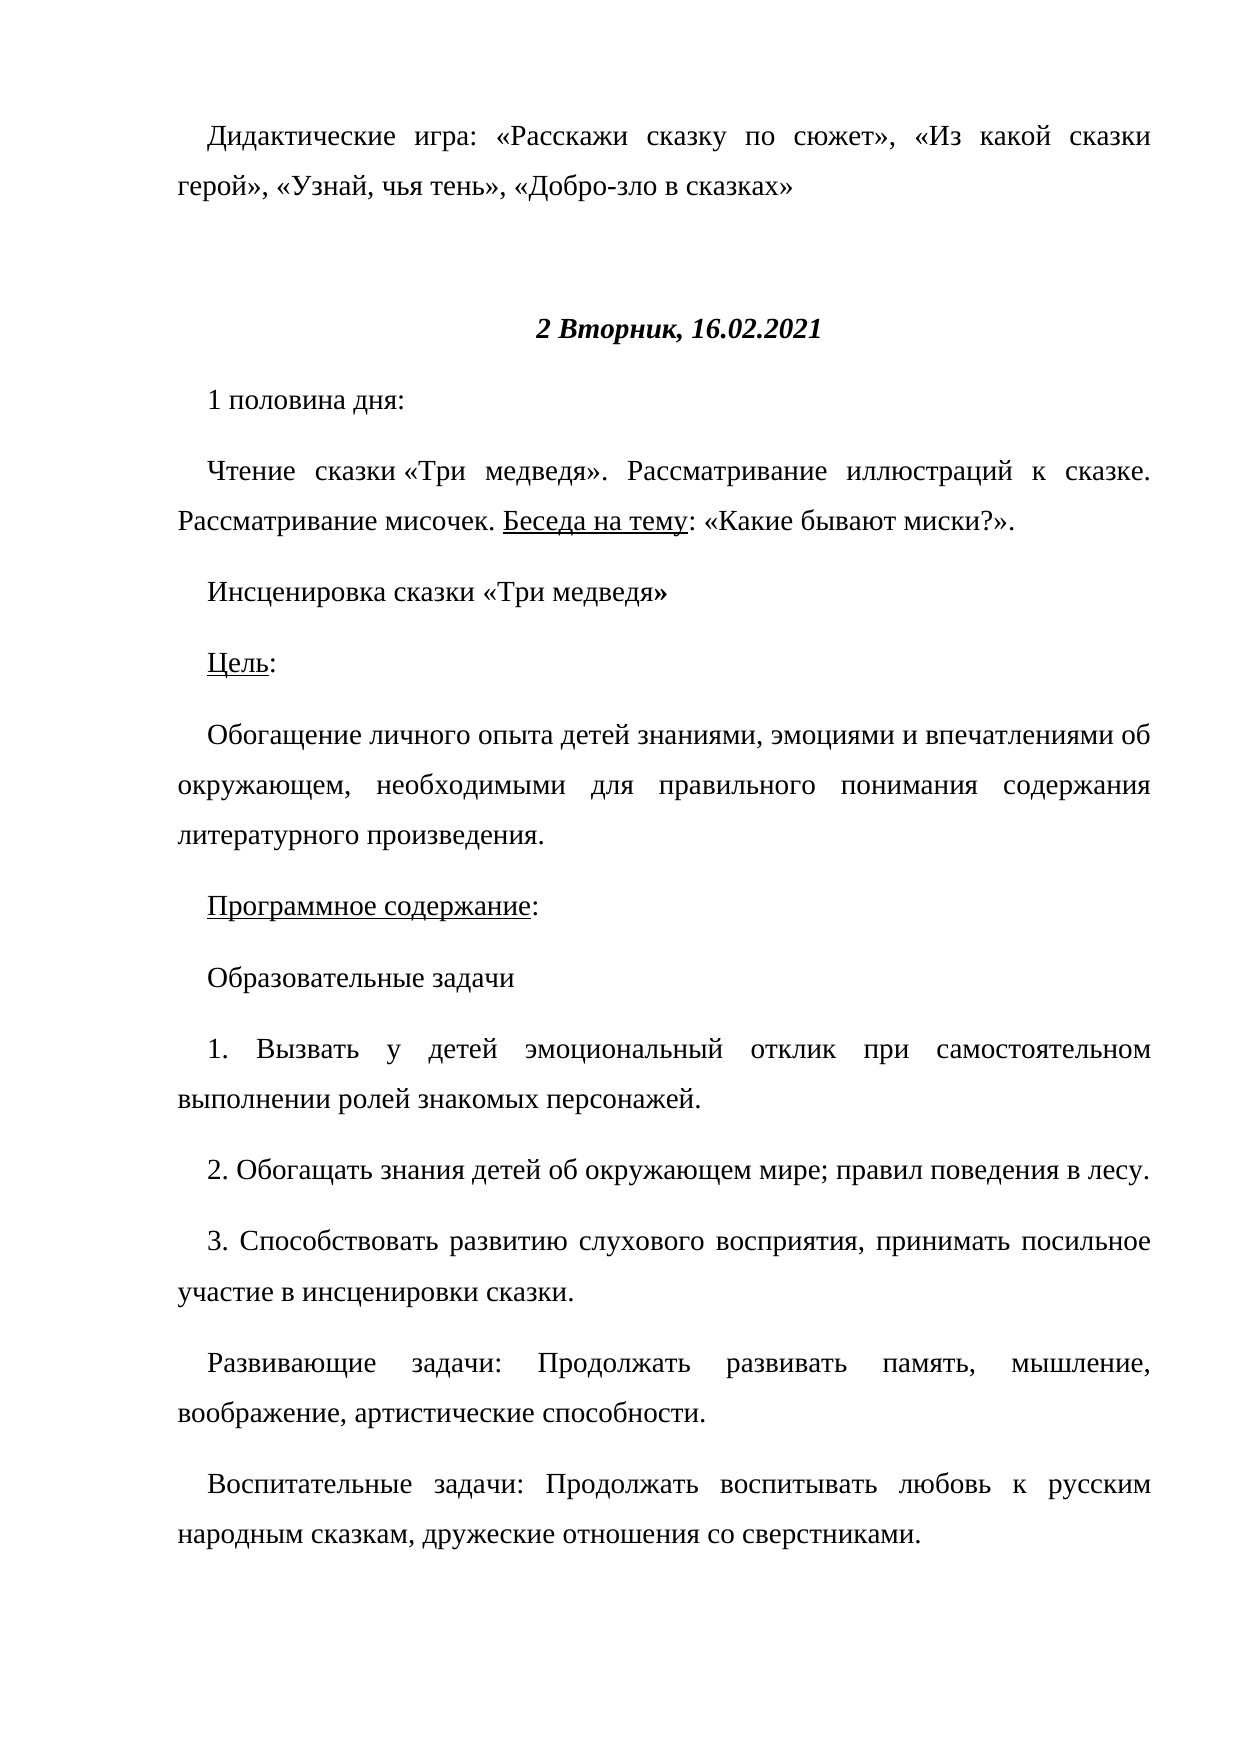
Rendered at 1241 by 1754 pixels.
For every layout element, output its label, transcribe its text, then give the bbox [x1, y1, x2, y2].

text Программное содержание: [177, 888, 1152, 922]
text Обогащение личного опыта детей знаниями, эмоциями и впечатлениями об окружающем, необходимыми для правильного понимания содержания литературного произведения. [177, 717, 1152, 851]
text Цель: [177, 646, 1152, 679]
text Воспитательные задачи: Продолжать воспитывать любовь к русским народным сказкам, дружеские отношения со сверстниками. [177, 1466, 1152, 1550]
text 2. Обогащать знания детей об окружающем мире; правил поведения в лесу. [177, 1152, 1152, 1186]
text 1. Вызвать у детей эмоциональный отклик при самостоятельном выполнении ролей знакомых персонажей. [177, 1031, 1152, 1115]
text Инсценировка сказки «Три медведя» [177, 574, 1152, 608]
text 2 Вторник, 16.02.2021 [177, 311, 1152, 344]
text Образовательные задачи [177, 960, 1152, 993]
text Дидактические игра: «Расскажи сказку по сюжет», «Из какой сказки герой», «Узнай, чья тень», «Добро-зло в сказках» [177, 118, 1152, 202]
text Развивающие задачи: Продолжать развивать память, мышление, воображение, артистические способности. [177, 1345, 1152, 1429]
text Чтение сказки «Три медведя». Рассматривание иллюстраций к сказке. Рассматривание мисочек. Беседа на тему: «Какие бывают миски?». [177, 453, 1152, 537]
text 1 половина дня: [177, 382, 1152, 415]
text 3. Способствовать развитию слухового восприятия, принимать посильное участие в инсценировки сказки. [177, 1223, 1152, 1307]
